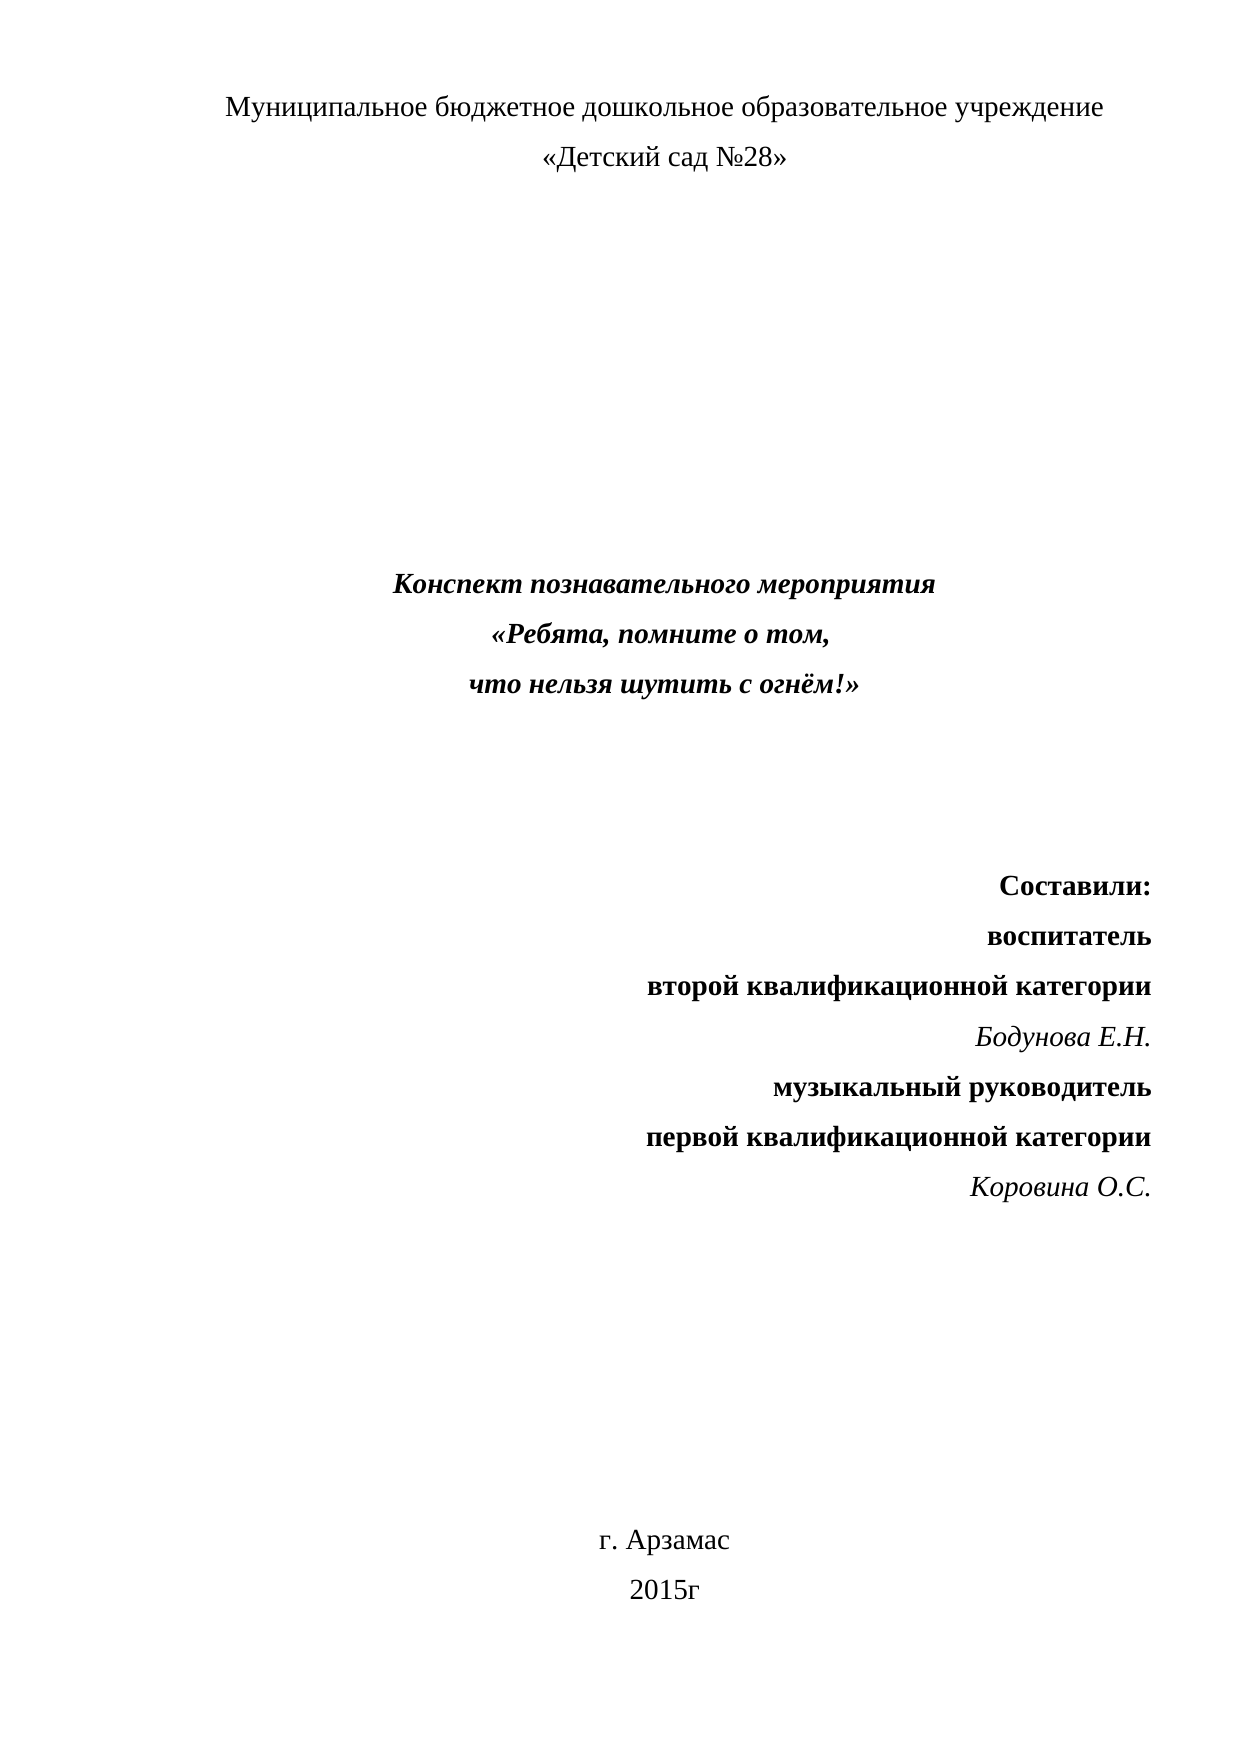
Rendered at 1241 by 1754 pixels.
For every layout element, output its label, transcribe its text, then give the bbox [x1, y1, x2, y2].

text Конспект познавательного мероприятия [177, 566, 1152, 599]
text 2015г [177, 1572, 1152, 1606]
text Составили: [177, 868, 1152, 901]
text воспитатель [177, 918, 1152, 952]
text Муниципальное бюджетное дошкольное образовательное учреждение «Детский сад №28» [177, 89, 1152, 172]
text первой квалификационной категории [177, 1119, 1152, 1153]
text Коровина О.С. [177, 1169, 1152, 1203]
text второй квалификационной категории [177, 968, 1152, 1002]
text «Ребята, помните о том, что нельзя шутить с огнём!» [177, 616, 1152, 700]
text Бодунова Е.Н. [177, 1019, 1152, 1052]
text г. Арзамас [177, 1522, 1152, 1555]
text музыкальный руководитель [177, 1069, 1152, 1102]
